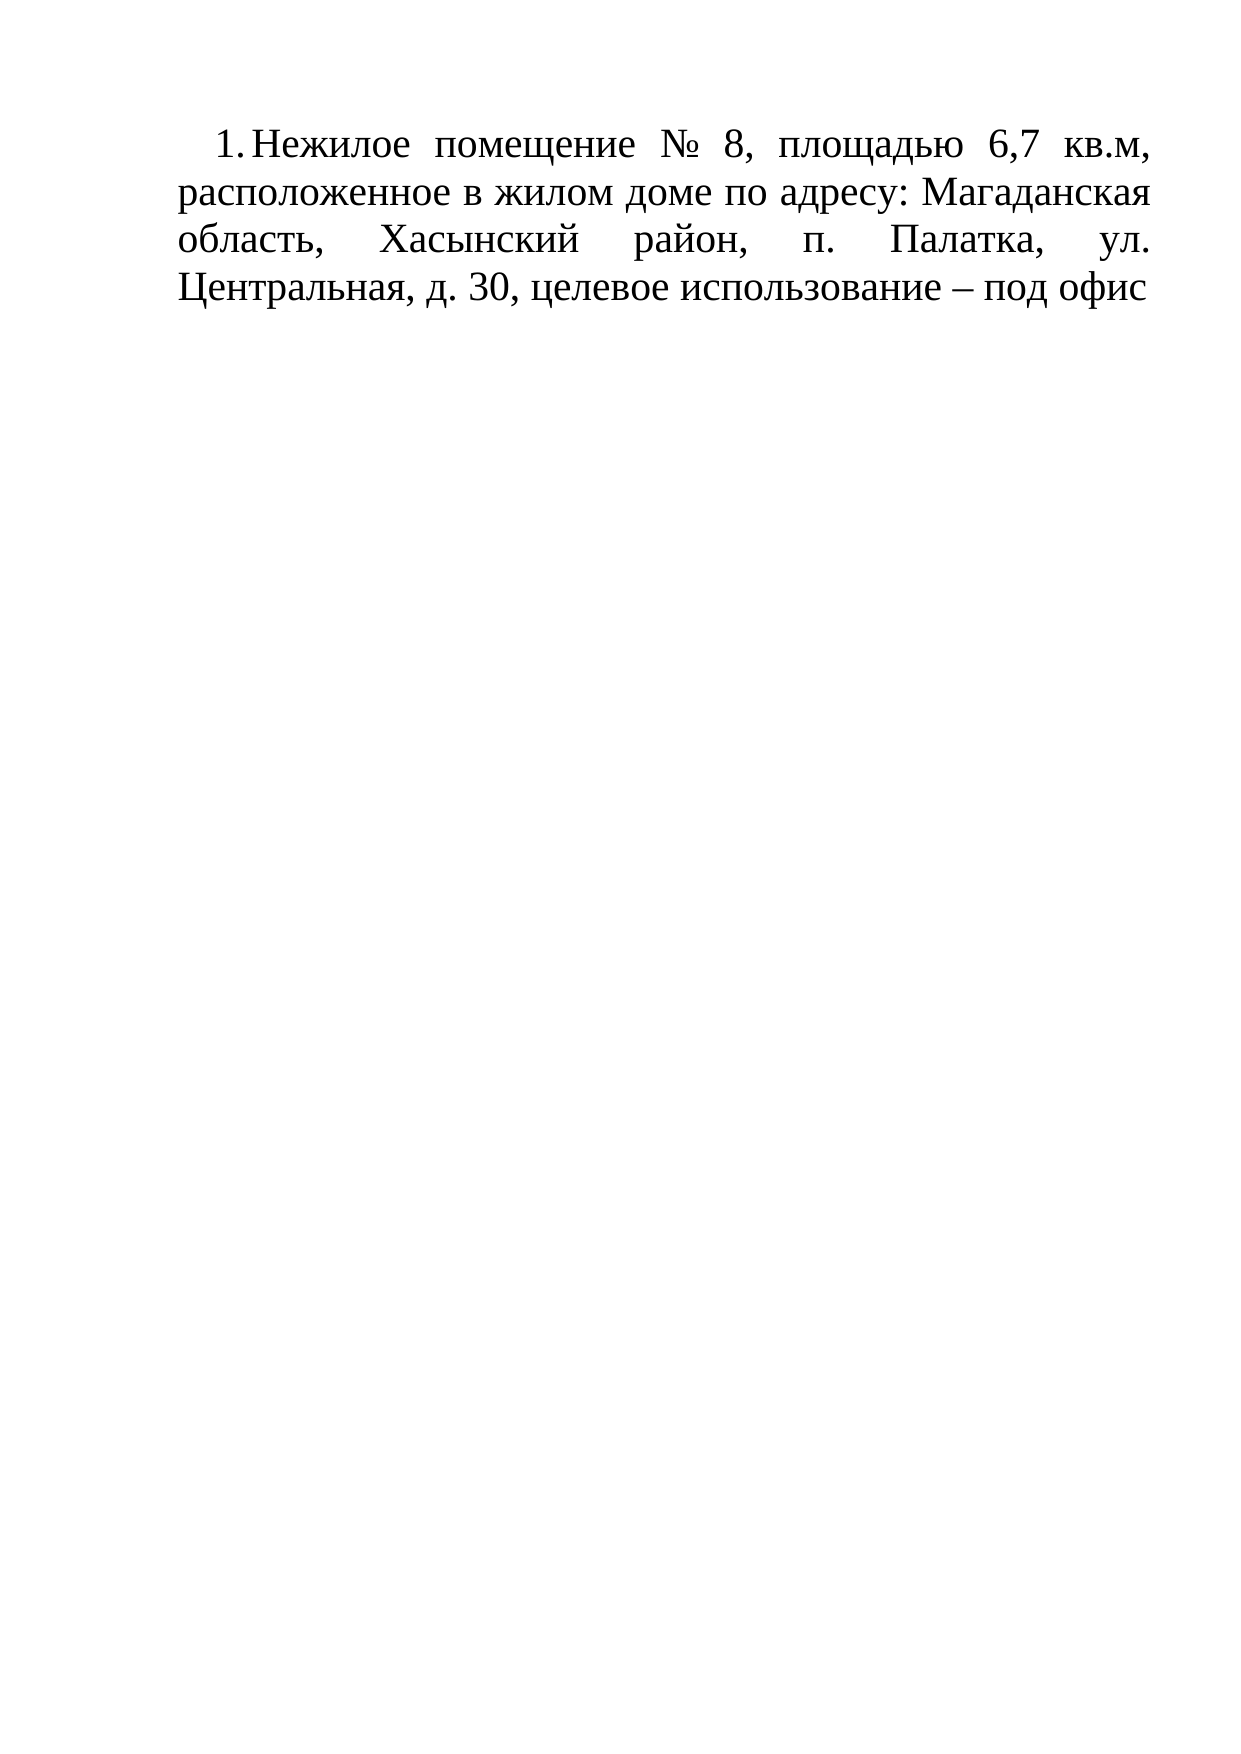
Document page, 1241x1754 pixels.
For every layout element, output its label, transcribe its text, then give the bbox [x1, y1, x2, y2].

list Нежилое помещение № 8, площадью 6,7 кв.м, расположенное в жилом доме по адресу: Магаданская область, Хасынский район, п. Палатка, ул. Центральная, д. 30, целевое использование – под офис [177, 118, 1152, 310]
